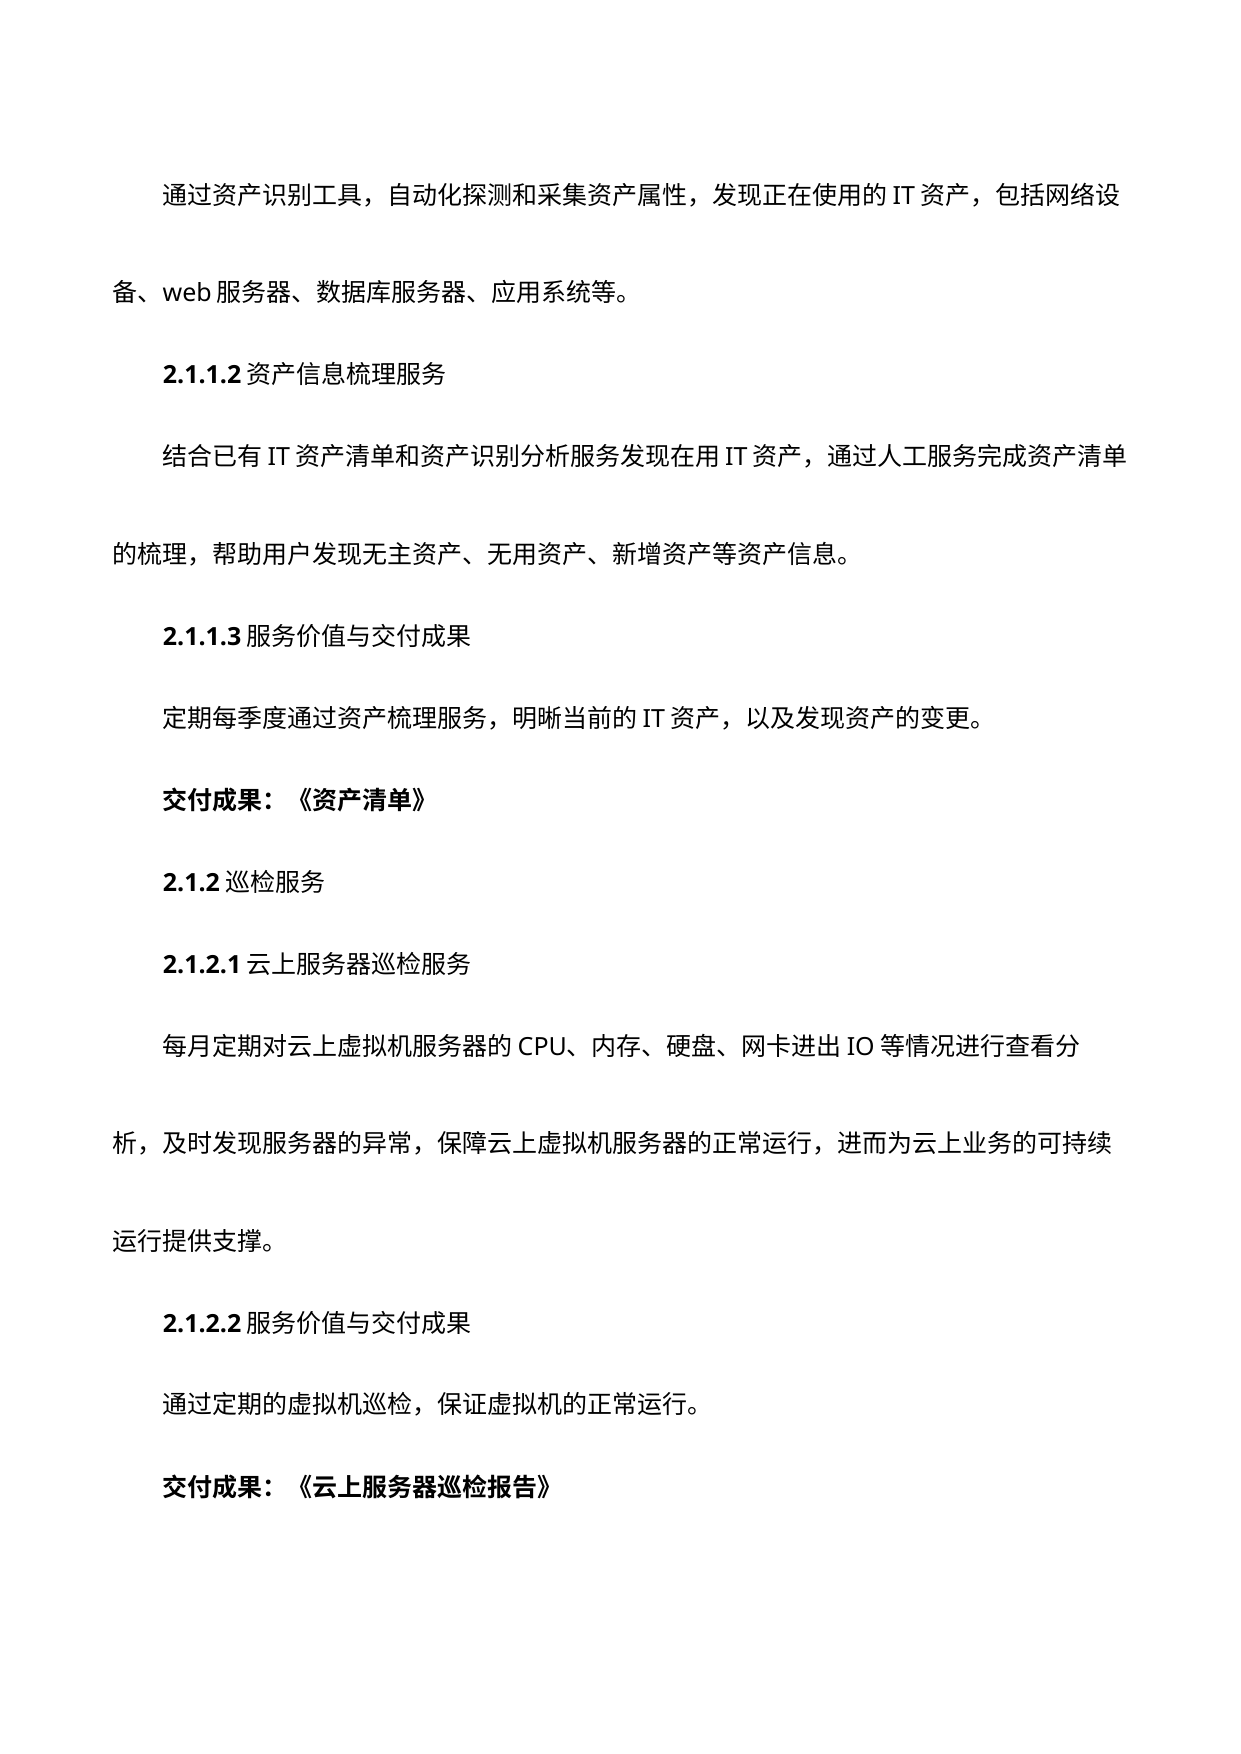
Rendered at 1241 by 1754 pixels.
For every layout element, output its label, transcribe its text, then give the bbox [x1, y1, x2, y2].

text 2.1.1.2资产信息梳理服务 [112, 341, 1128, 406]
text 每月定期对云上虚拟机服务器的CPU、内存、硬盘、网卡进出IO等情况进行查看分析，及时发现服务器的异常，保障云上虚拟机服务器的正常运行，进而为云上业务的可持续运行提供支撑。 [112, 1013, 1128, 1273]
text 2.1.2.2服务价值与交付成果 [112, 1290, 1128, 1355]
text 通过资产识别工具，自动化探测和采集资产属性，发现正在使用的IT资产，包括网络设备、web服务器、数据库服务器、应用系统等。 [112, 162, 1128, 324]
text 定期每季度通过资产梳理服务，明晰当前的IT资产，以及发现资产的变更。 [112, 685, 1128, 750]
text 2.1.2.1云上服务器巡检服务 [112, 931, 1128, 996]
text 2.1.2巡检服务 [112, 849, 1128, 914]
text 交付成果：《资产清单》 [112, 767, 1128, 832]
text 通过定期的虚拟机巡检，保证虚拟机的正常运行。 [112, 1372, 1128, 1437]
text 交付成果：《云上服务器巡检报告》 [112, 1454, 1128, 1519]
text 2.1.1.3服务价值与交付成果 [112, 603, 1128, 668]
text 结合已有IT资产清单和资产识别分析服务发现在用IT资产，通过人工服务完成资产清单的梳理，帮助用户发现无主资产、无用资产、新增资产等资产信息。 [112, 423, 1128, 586]
